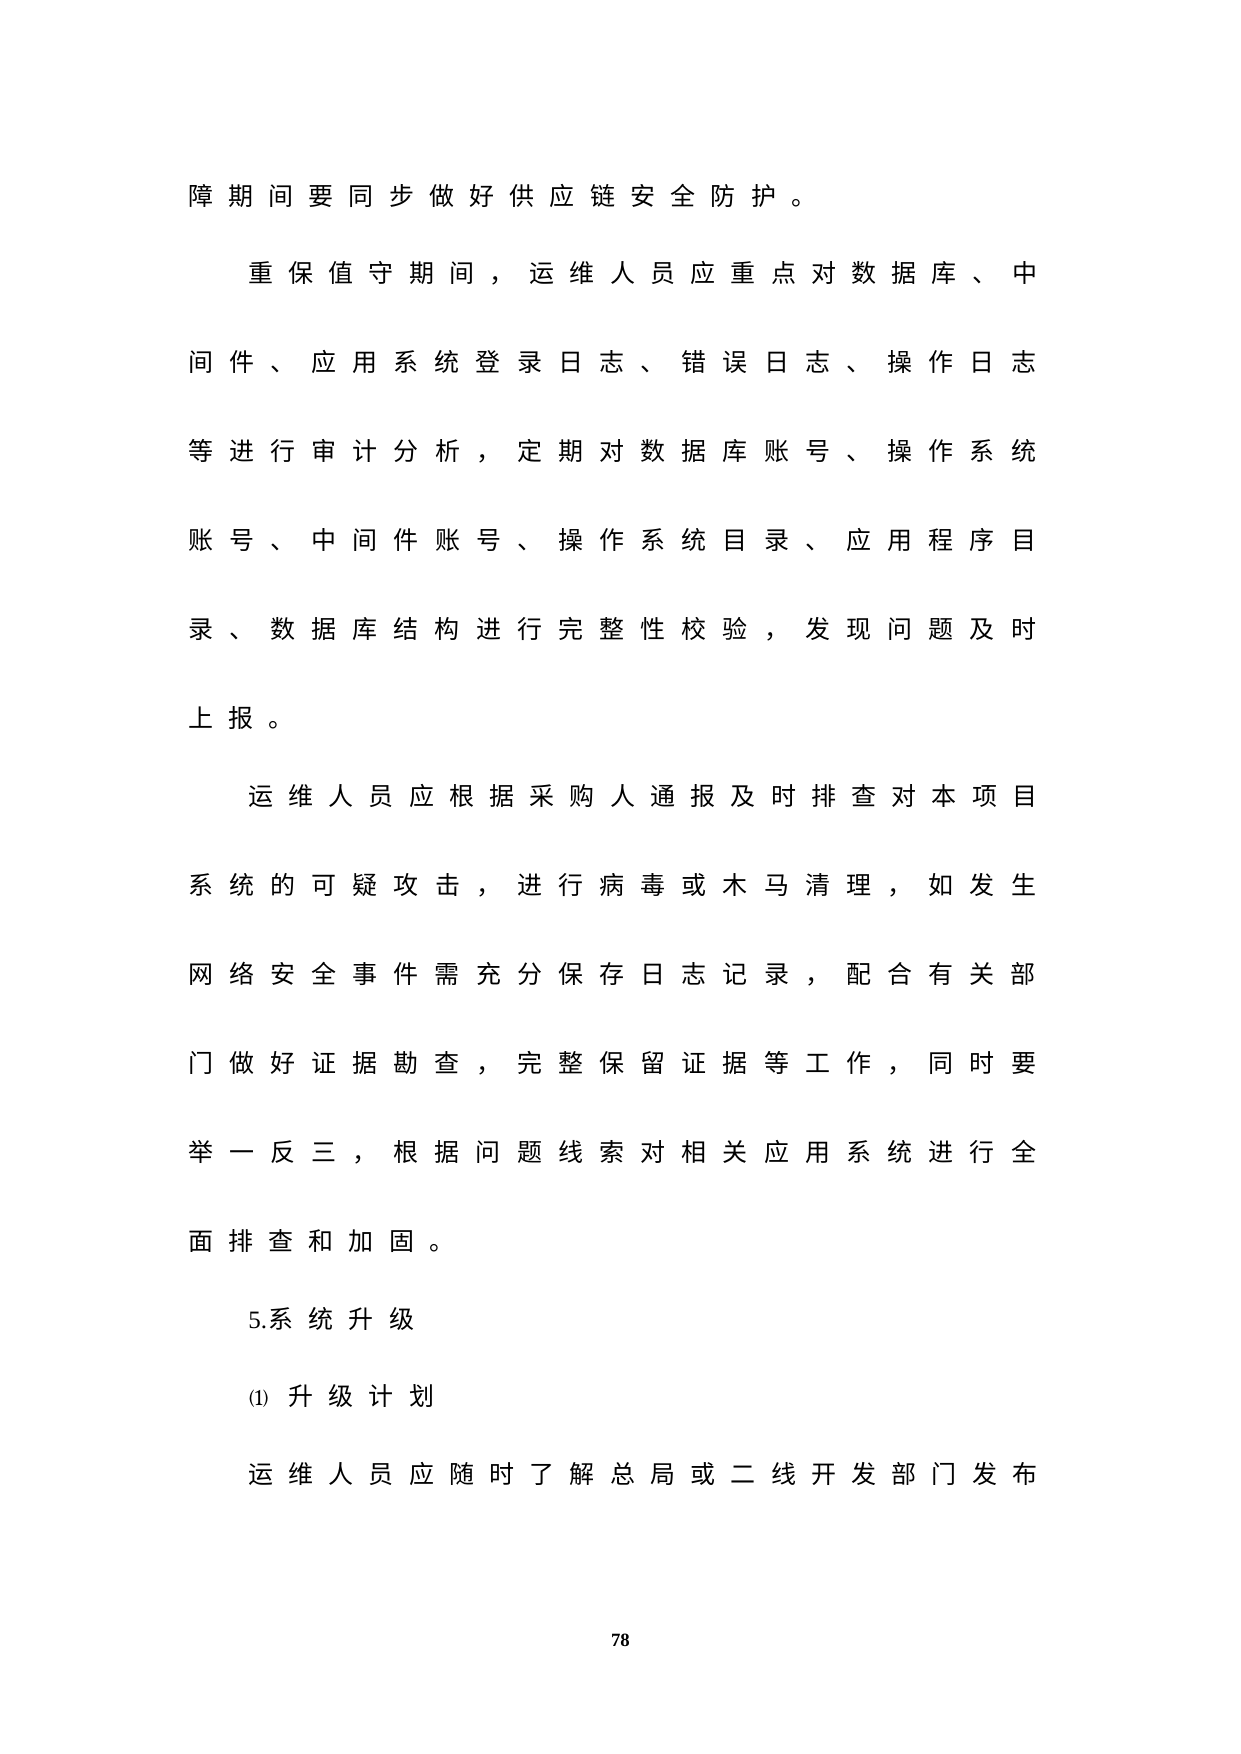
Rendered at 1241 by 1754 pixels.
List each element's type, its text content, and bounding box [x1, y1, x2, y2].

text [188, 1443, 1052, 1502]
text 重保值守期间，运维人员应重点对数据库、中间件、应用系统登录日志、错误日志、操作日志等进行审计分析，定期对数据库账号、操作系统账号、中间件账号、操作系统目录、应用程序目录、数据库结构进行完整性校验，发现问题及时上报。 [188, 242, 1052, 747]
text ⑴升级计划 [188, 1365, 1052, 1424]
text 5.系统升级 [188, 1288, 1052, 1347]
text 运维人员应根据采购人通报及时排查对本项目系统的可疑攻击，进行病毒或木马清理，如发生网络安全事件需充分保存日志记录，配合有关部门做好证据勘查，完整保留证据等工作，同时要举一反三，根据问题线索对相关应用系统进行全面排查和加固。 [188, 765, 1052, 1269]
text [188, 164, 1052, 224]
